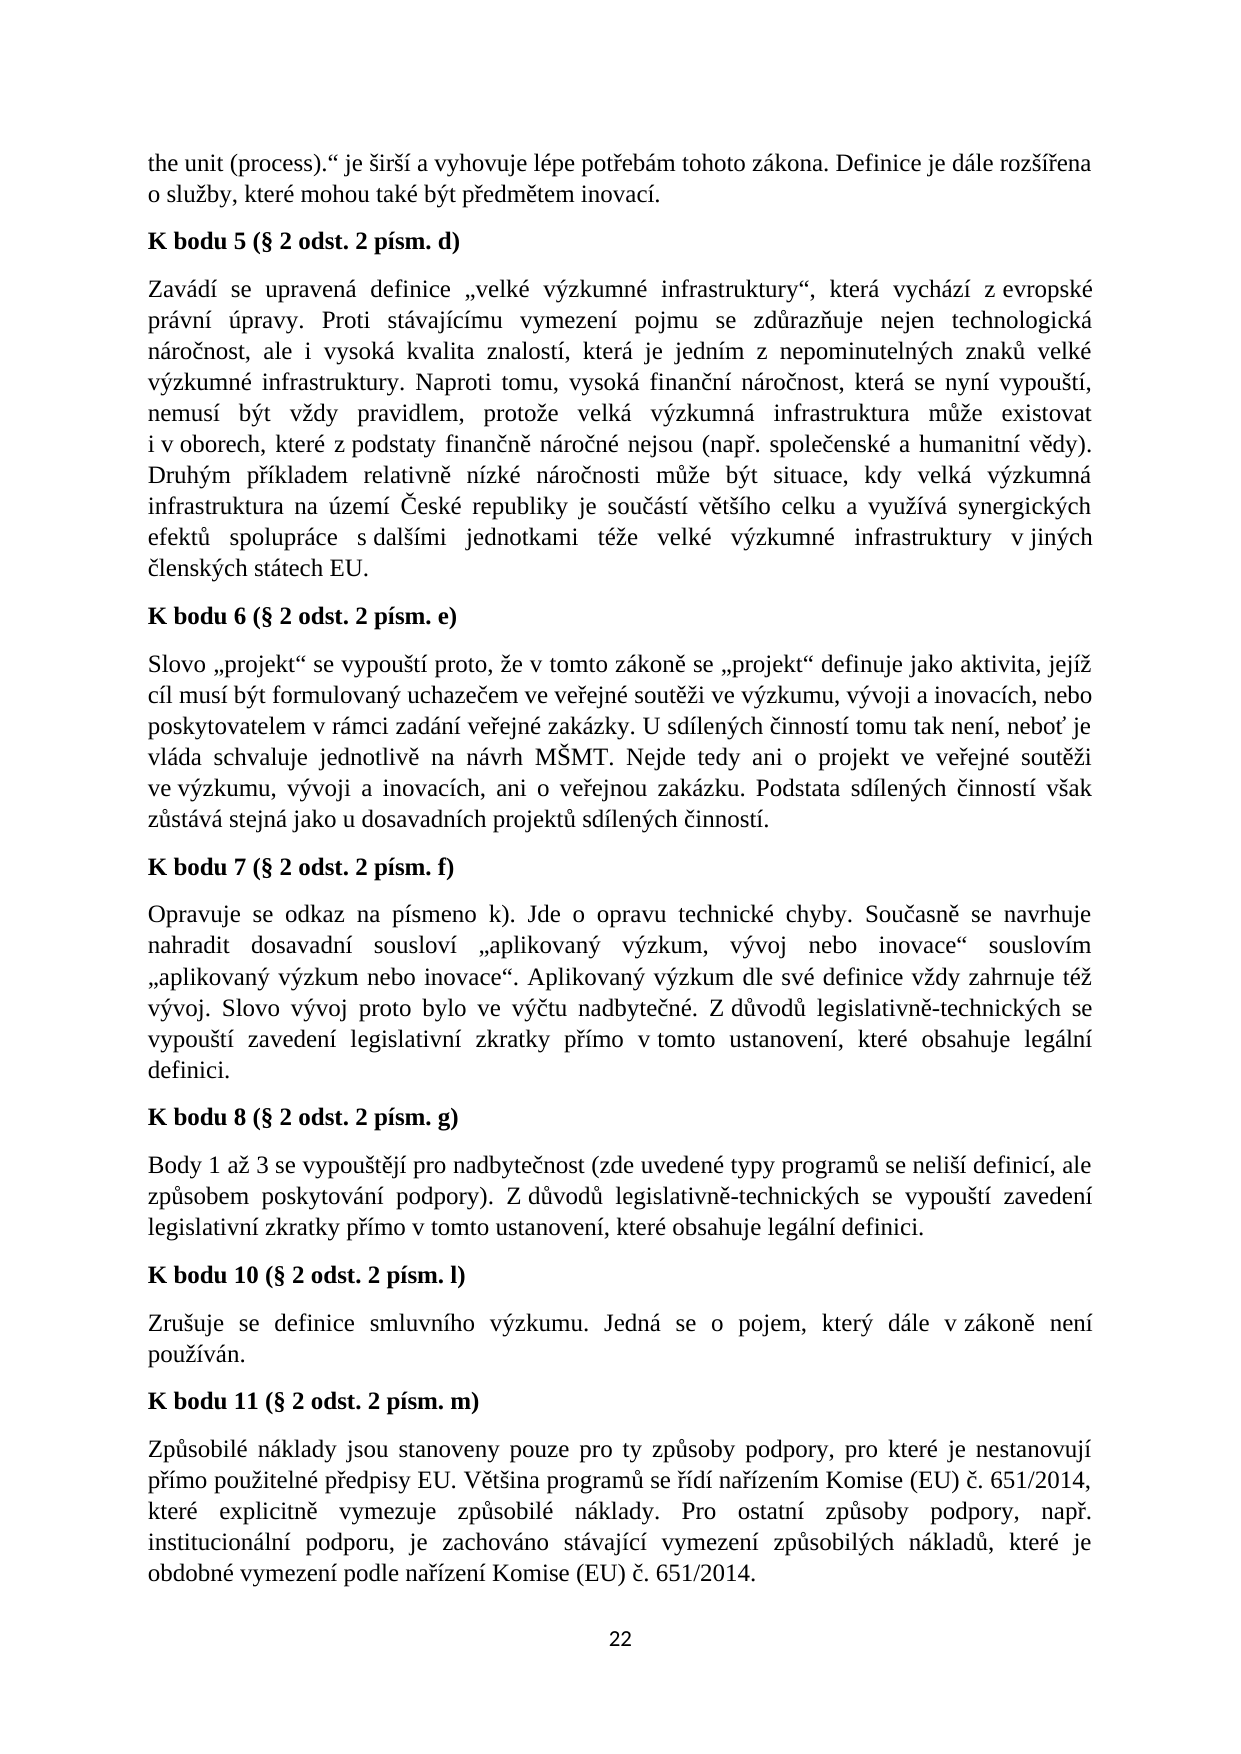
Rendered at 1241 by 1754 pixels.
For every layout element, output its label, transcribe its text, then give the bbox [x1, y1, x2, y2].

text Body 1 až 3 se vypouštějí pro nadbytečnost (zde uvedené typy programů se neliší definicí, ale způsobem poskytování podpory). Z důvodů legislativně-technických se vypouští zavedení legislativní zkratky přímo v tomto ustanovení, které obsahuje legální definici. [148, 1150, 1093, 1241]
text Zavádí se upravená definice „velké výzkumné infrastruktury“, která vychází z evropské právní úpravy. Proti stávajícímu vymezení pojmu se zdůrazňuje nejen technologická náročnost, ale i vysoká kvalita znalostí, která je jedním z nepominutelných znaků velké výzkumné infrastruktury. Naproti tomu, vysoká finanční náročnost, která se nyní vypouští, nemusí být vždy pravidlem, protože velká výzkumná infrastruktura může existovat i v oborech, které z podstaty finančně náročné nejsou (např. společenské a humanitní vědy). Druhým příkladem relativně nízké náročnosti může být situace, kdy velká výzkumná infrastruktura na území České republiky je součástí většího celku a využívá synergických efektů spolupráce s dalšími jednotkami téže velké výzkumné infrastruktury v jiných členských státech EU. [148, 274, 1093, 582]
text Opravuje se odkaz na písmeno k). Jde o opravu technické chyby. Současně se navrhuje nahradit dosavadní sousloví „aplikovaný výzkum, vývoj nebo inovace“ souslovím „aplikovaný výzkum nebo inovace“. Aplikovaný výzkum dle své definice vždy zahrnuje též vývoj. Slovo vývoj proto bylo ve výčtu nadbytečné. Z důvodů legislativně-technických se vypouští zavedení legislativní zkratky přímo v tomto ustanovení, které obsahuje legální definici. [148, 899, 1093, 1083]
text K bodu 6 (§ 2 odst. 2 písm. e) [148, 601, 1093, 630]
text Slovo „projekt“ se vypouští proto, že v tomto zákoně se „projekt“ definuje jako aktivita, jejíž cíl musí být formulovaný uchazečem ve veřejné soutěži ve výzkumu, vývoji a inovacích, nebo poskytovatelem v rámci zadání veřejné zakázky. U sdílených činností tomu tak není, neboť je vláda schvaluje jednotlivě na návrh MŠMT. Nejde tedy ani o projekt ve veřejné soutěži ve výzkumu, vývoji a inovacích, ani o veřejnou zakázku. Podstata sdílených činností však zůstává stejná jako u dosavadních projektů sdílených činností. [148, 649, 1093, 833]
text K bodu 5 (§ 2 odst. 2 písm. d) [148, 226, 1093, 255]
text Způsobilé náklady jsou stanoveny pouze pro ty způsoby podpory, pro které je nestanovují přímo použitelné předpisy EU. Většina programů se řídí nařízením Komise (EU) č. 651/2014, které explicitně vymezuje způsobilé náklady. Pro ostatní způsoby podpory, např. institucionální podporu, je zachováno stávající vymezení způsobilých nákladů, které je obdobné vymezení podle nařízení Komise (EU) č. 651/2014. [148, 1434, 1093, 1587]
text K bodu 8 (§ 2 odst. 2 písm. g) [148, 1102, 1093, 1131]
text Zrušuje se definice smluvního výzkumu. Jedná se o pojem, který dále v zákoně není používán. [148, 1308, 1093, 1367]
text K bodu 10 (§ 2 odst. 2 písm. l) [148, 1260, 1093, 1289]
text K bodu 7 (§ 2 odst. 2 písm. f) [148, 852, 1093, 881]
text K bodu 11 (§ 2 odst. 2 písm. m) [148, 1386, 1093, 1415]
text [148, 148, 1093, 207]
